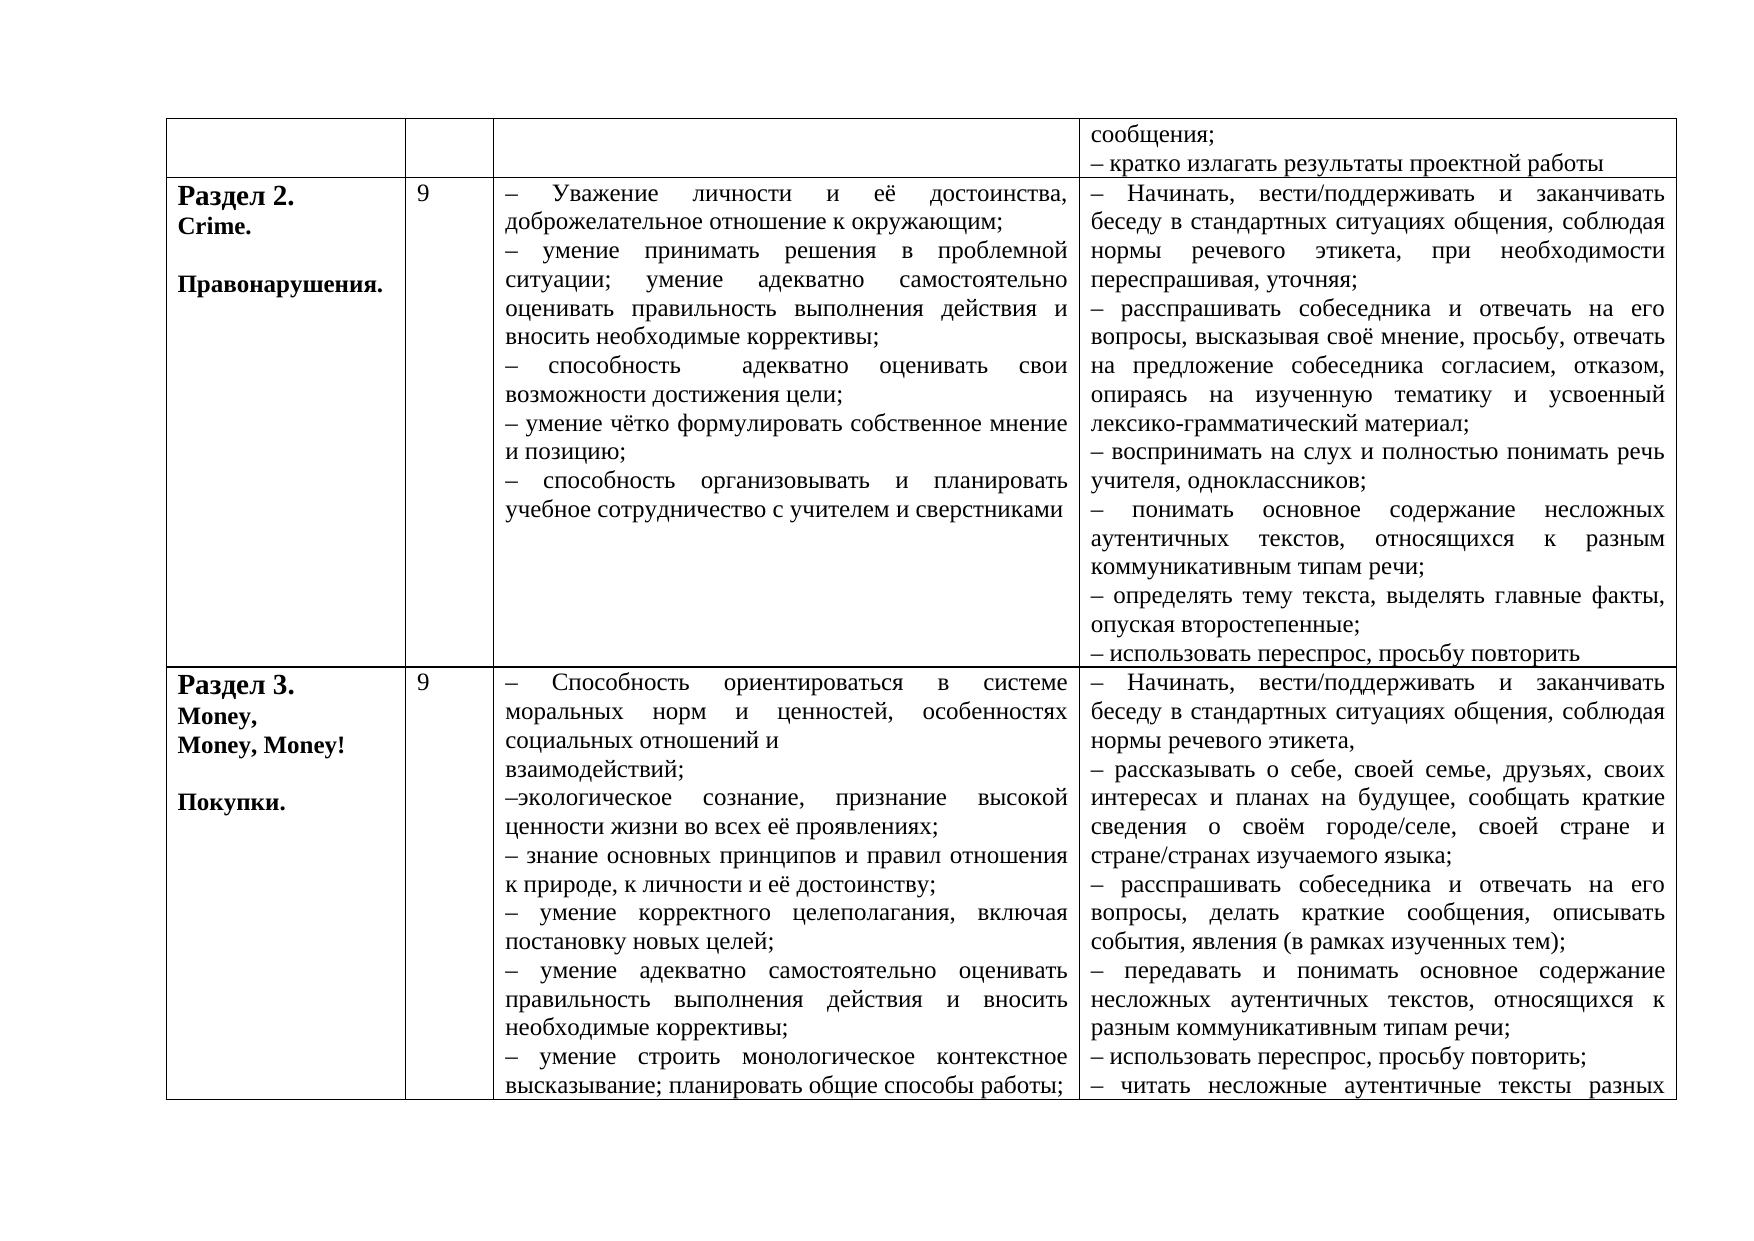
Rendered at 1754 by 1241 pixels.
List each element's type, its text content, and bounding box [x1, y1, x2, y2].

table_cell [167, 119, 405, 177]
table_cell – Начинать, вести/поддерживать и заканчивать беседу в стандартных ситуациях общения, соблюдая нормы речевого этикета, при необходимости переспрашивая, уточняя; – расспрашивать собеседника и отвечать на его вопросы, высказывая своё мнение, просьбу, отвечать на предложение собеседника согласием, отказом, опираясь на изученную тематику и усвоенный лексико-грамматический материал; – воспринимать на слух и полностью понимать речь учителя, одноклассников; – понимать основное содержание несложных аутентичных текстов, относящихся к разным коммуникативным типам речи; – определять тему текста, выделять главные факты, опуская второстепенные; – использовать переспрос, просьбу повторить [1080, 178, 1676, 666]
table_cell 9 [406, 119, 493, 177]
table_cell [1080, 119, 1676, 177]
table_cell 9 [406, 668, 493, 1099]
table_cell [494, 668, 1079, 1099]
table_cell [494, 119, 1079, 177]
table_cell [1080, 668, 1676, 1099]
table_cell Раздел 2. Crime. Правонарушения. [167, 178, 405, 666]
table_cell – Уважение личности и её достоинства, доброжелательное отношение к окружающим; – умение принимать решения в проблемной ситуации; умение адекватно самостоятельно оценивать правильность выполнения действия и вносить необходимые коррективы; – способность адекватно оценивать свои возможности достижения цели; – умение чётко формулировать собственное мнение и позицию; – способность организовывать и планировать учебное сотрудничество с учителем и сверстниками [494, 178, 1079, 666]
table_cell 9 [406, 178, 493, 666]
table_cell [167, 668, 405, 1099]
